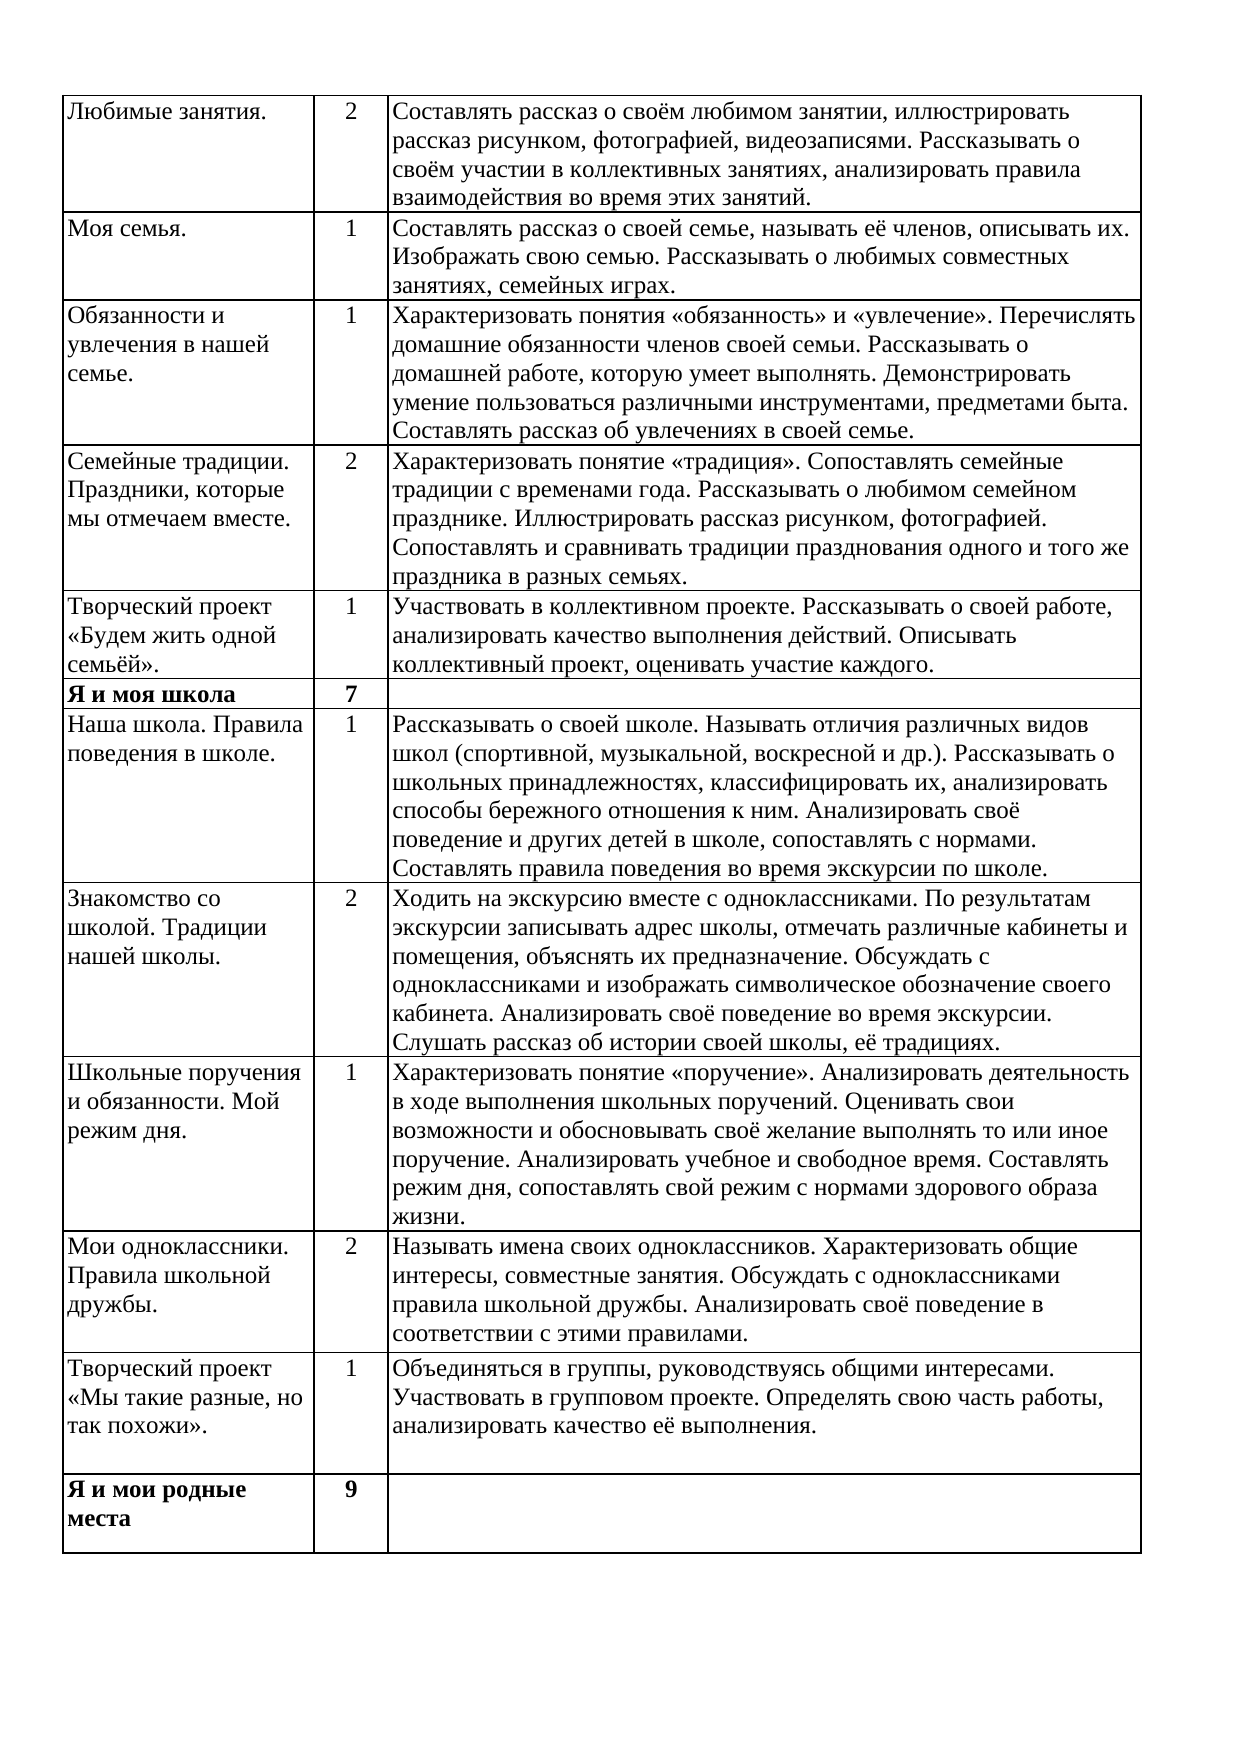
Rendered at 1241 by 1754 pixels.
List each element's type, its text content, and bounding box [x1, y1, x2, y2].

table_cell 2 [315, 1232, 387, 1351]
table_cell Объединяться в группы, руководствуясь общими интересами. Участвовать в групповом проекте. Определять свою часть работы, анализировать качество её выполнения. [389, 1353, 1140, 1473]
table_cell 2 [315, 96, 387, 211]
table_cell 1 [315, 709, 387, 882]
table_cell Семейные традиции. Праздники, которые мы отмечаем вместе. [64, 446, 313, 589]
table_cell Характеризовать понятие «поручение». Анализировать деятельность в ходе выполнения школьных поручений. Оценивать свои возможности и обосновывать своё желание выполнять то или иное поручение. Анализировать учебное и свободное время. Составлять режим дня, сопоставлять свой режим с нормами здорового образа жизни. [389, 1057, 1140, 1230]
table_cell 1 [315, 213, 387, 299]
table_cell 2 [315, 883, 387, 1056]
table_cell Составлять рассказ о своём любимом занятии, иллюстрировать рассказ рисунком, фотографией, видеозаписями. Рассказывать о своём участии в коллективных занятиях, анализировать правила взаимодействия во время этих занятий. [389, 96, 1140, 211]
table_cell Знакомство со школой. Традиции нашей школы. [64, 883, 313, 1056]
table_cell Рассказывать о своей школе. Называть отличия различных видов школ (спортивной, музыкальной, воскресной и др.). Рассказывать о школьных принадлежностях, классифицировать их, анализировать способы бережного отношения к ним. Анализировать своё поведение и других детей в школе, сопоставлять с нормами. Составлять правила поведения во время экскурсии по школе. [389, 709, 1140, 882]
table_cell Я и моя школа [64, 679, 313, 708]
table_cell 1 [315, 591, 387, 677]
table_cell 7 [315, 679, 387, 708]
table_cell Участвовать в коллективном проекте. Рассказывать о своей работе, анализировать качество выполнения действий. Описывать коллективный проект, оценивать участие каждого. [389, 591, 1140, 677]
table_cell [389, 1475, 1140, 1552]
table_cell Любимые занятия. [64, 96, 313, 211]
table_cell [389, 679, 1140, 708]
table_cell Школьные поручения и обязанности. Мой режим дня. [64, 1057, 313, 1230]
table_cell Творческий проект «Мы такие разные, но так похожи». [64, 1353, 313, 1473]
table_cell 9 [315, 1475, 387, 1552]
table_cell Творческий проект «Будем жить одной семьёй». [64, 591, 313, 677]
table_cell 1 [315, 1353, 387, 1473]
table_cell Составлять рассказ о своей семье, называть её членов, описывать их. Изображать свою семью. Рассказывать о любимых совместных занятиях, семейных играх. [389, 213, 1140, 299]
table_cell Мои одноклассники. Правила школьной дружбы. [64, 1232, 313, 1351]
table_cell Называть имена своих одноклассников. Характеризовать общие интересы, совместные занятия. Обсуждать с одноклассниками правила школьной дружбы. Анализировать своё поведение в соответствии с этими правилами. [389, 1232, 1140, 1351]
table_cell Наша школа. Правила поведения в школе. [64, 709, 313, 882]
table_cell Характеризовать понятия «обязанность» и «увлечение». Перечислять домашние обязанности членов своей семьи. Рассказывать о домашней работе, которую умеет выполнять. Демонстрировать умение пользоваться различными инструментами, предметами быта. Составлять рассказ об увлечениях в своей семье. [389, 301, 1140, 444]
table_cell Моя семья. [64, 213, 313, 299]
table_cell Ходить на экскурсию вместе с одноклассниками. По результатам экскурсии записывать адрес школы, отмечать различные кабинеты и помещения, объяснять их предназначение. Обсуждать с одноклассниками и изображать символическое обозначение своего кабинета. Анализировать своё поведение во время экскурсии. Слушать рассказ об истории своей школы, её традициях. [389, 883, 1140, 1056]
table_cell 2 [315, 446, 387, 589]
table_cell 1 [315, 1057, 387, 1230]
table_cell Обязанности и увлечения в нашей семье. [64, 301, 313, 444]
table_cell 1 [315, 301, 387, 444]
table_cell Я и мои родные места [64, 1475, 313, 1552]
table_cell Характеризовать понятие «традиция». Сопоставлять семейные традиции с временами года. Рассказывать о любимом семейном празднике. Иллюстрировать рассказ рисунком, фотографией. Сопоставлять и сравнивать традиции празднования одного и того же праздника в разных семьях. [389, 446, 1140, 589]
